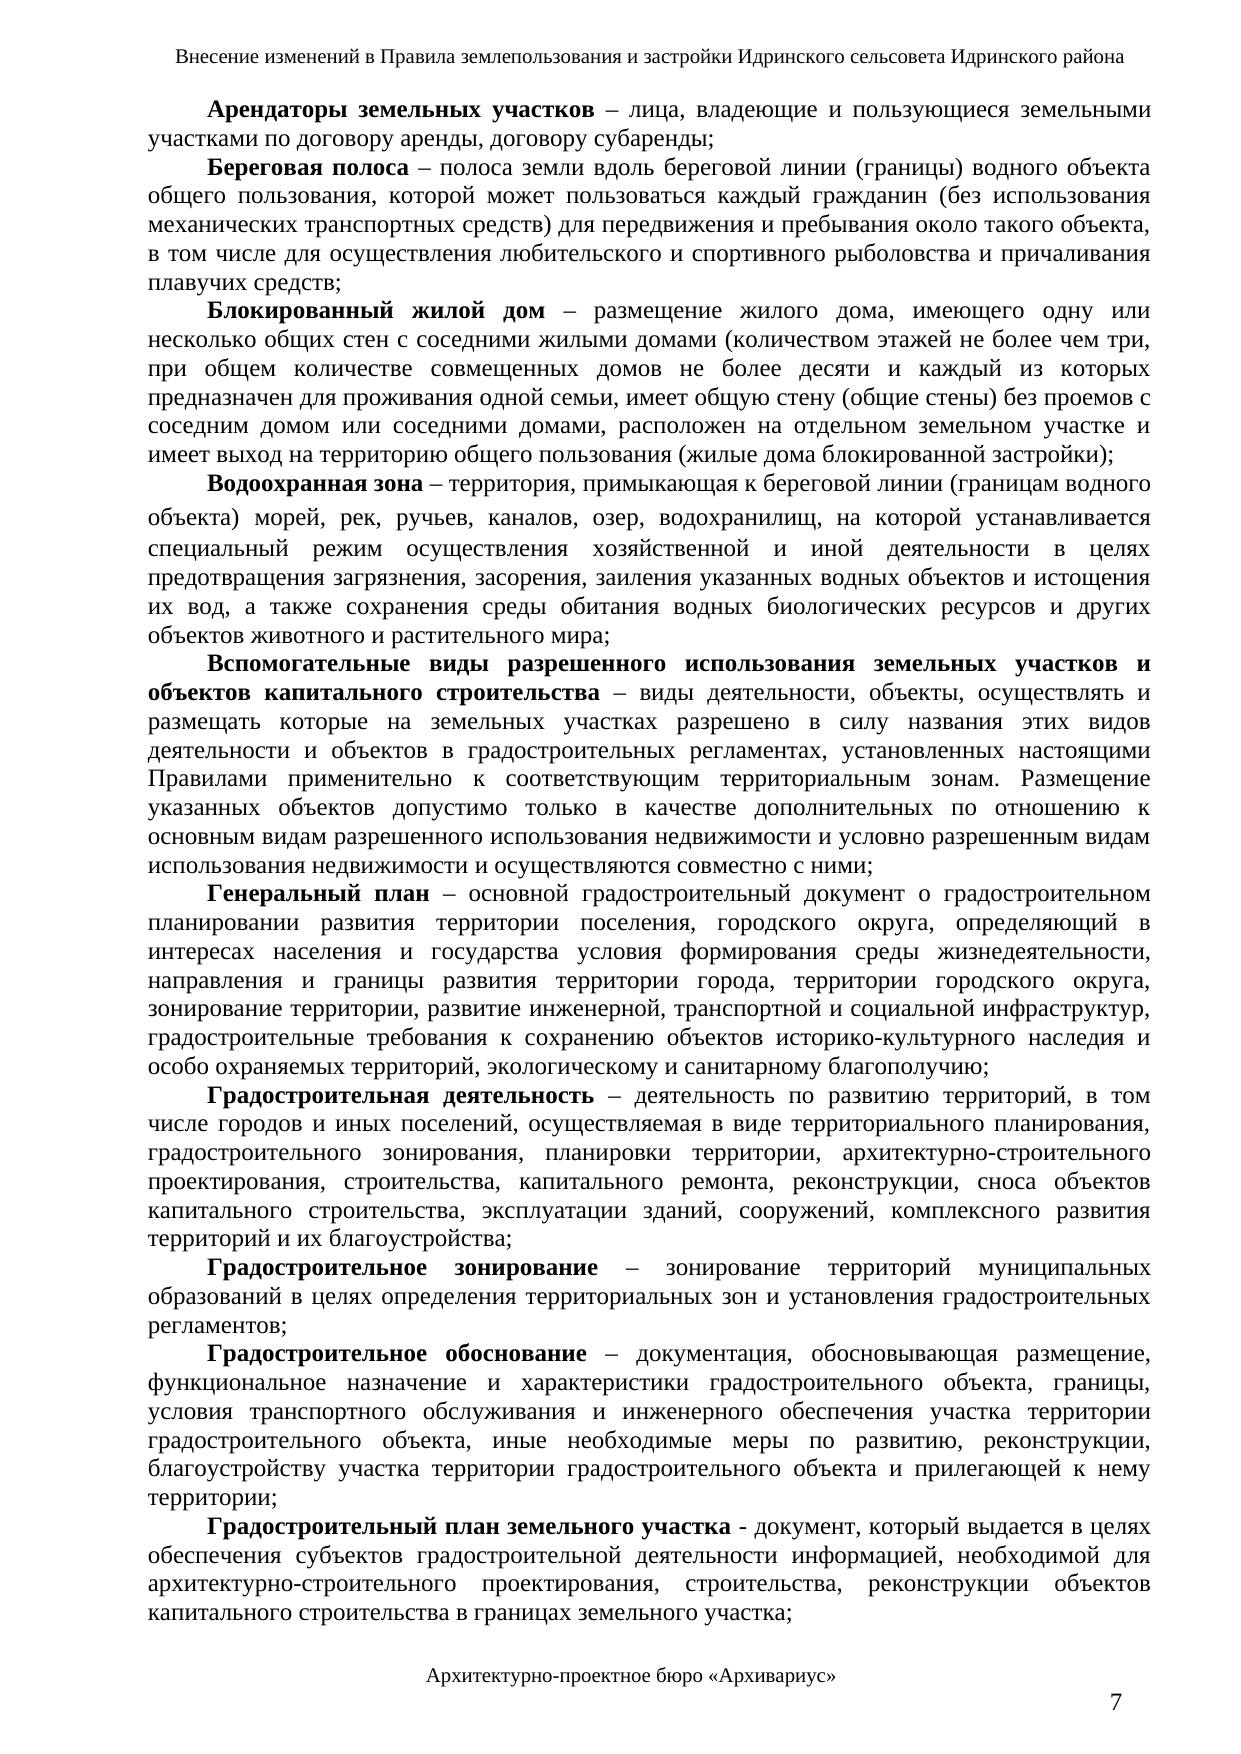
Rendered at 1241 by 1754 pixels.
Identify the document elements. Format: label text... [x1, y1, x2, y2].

text Арендаторы земельных участков – лица, владеющие и пользующиеся земельными участками по договору аренды, договору субаренды; [148, 94, 1152, 152]
text Градостроительное зонирование – зонирование территорий муниципальных образований в целях определения территориальных зон и установления градостроительных регламентов; [148, 1252, 1152, 1338]
text Водоохранная зона – территория, примыкающая к береговой линии (границам водного объекта) морей, рек, ручьев, каналов, озер, водохранилищ, на которой устанавливается специальный режим осуществления хозяйственной и иной деятельности в целях предотвращения загрязнения, засорения, заиления указанных водных объектов и истощения их вод, а также сохранения среды обитания водных биологических ресурсов и других объектов животного и растительного мира; [148, 468, 1152, 648]
text Блокированный жилой дом – размещение жилого дома, имеющего одну или несколько общих стен с соседними жилыми домами (количеством этажей не более чем три, при общем количестве совмещенных домов не более десяти и каждый из которых предназначен для проживания одной семьи, имеет общую стену (общие стены) без проемов с соседним домом или соседними домами, расположен на отдельном земельном участке и имеет выход на территорию общего пользования (жилые дома блокированной застройки); [148, 295, 1152, 468]
text Градостроительная деятельность – деятельность по развитию территорий, в том числе городов и иных поселений, осуществляемая в виде территориального планирования, градостроительного зонирования, планировки территории, архитектурно-строительного проектирования, строительства, капитального ремонта, реконструкции, сноса объектов капитального строительства, эксплуатации зданий, сооружений, комплексного развития территорий и их благоустройства; [148, 1080, 1152, 1252]
text Вспомогательные виды разрешенного использования земельных участков и объектов капитального строительства – виды деятельности, объекты, осуществлять и размещать которые на земельных участках разрешено в силу названия этих видов деятельности и объектов в градостроительных регламентах, установленных настоящими Правилами применительно к соответствующим территориальным зонам. Размещение указанных объектов допустимо только в качестве дополнительных по отношению к основным видам разрешенного использования недвижимости и условно разрешенным видам использования недвижимости и осуществляются совместно с ними; [148, 648, 1152, 878]
text Береговая полоса – полоса земли вдоль береговой линии (границы) водного объекта общего пользования, которой может пользоваться каждый гражданин (без использования механических транспортных средств) для передвижения и пребывания около такого объекта, в том числе для осуществления любительского и спортивного рыболовства и причаливания плавучих средств; [148, 152, 1152, 295]
text Генеральный план – основной градостроительный документ о градостроительном планировании развития территории поселения, городского округа, определяющий в интересах населения и государства условия формирования среды жизнедеятельности, направления и границы развития территории города, территории городского округа, зонирование территории, развитие инженерной, транспортной и социальной инфраструктур, градостроительные требования к сохранению объектов историко-культурного наследия и особо охраняемых территорий, экологическому и санитарному благополучию; [148, 878, 1152, 1080]
text Градостроительное обоснование – документация, обосновывающая размещение, функциональное назначение и характеристики градостроительного объекта, границы, условия транспортного обслуживания и инженерного обеспечения участка территории градостроительного объекта, иные необходимые меры по развитию, реконструкции, благоустройству участка территории градостроительного объекта и прилегающей к нему территории; [148, 1338, 1152, 1511]
text Градостроительный план земельного участка - документ, который выдается в целях обеспечения субъектов градостроительной деятельности информацией, необходимой для архитектурно-строительного проектирования, строительства, реконструкции объектов капитального строительства в границах земельного участка; [148, 1511, 1152, 1626]
